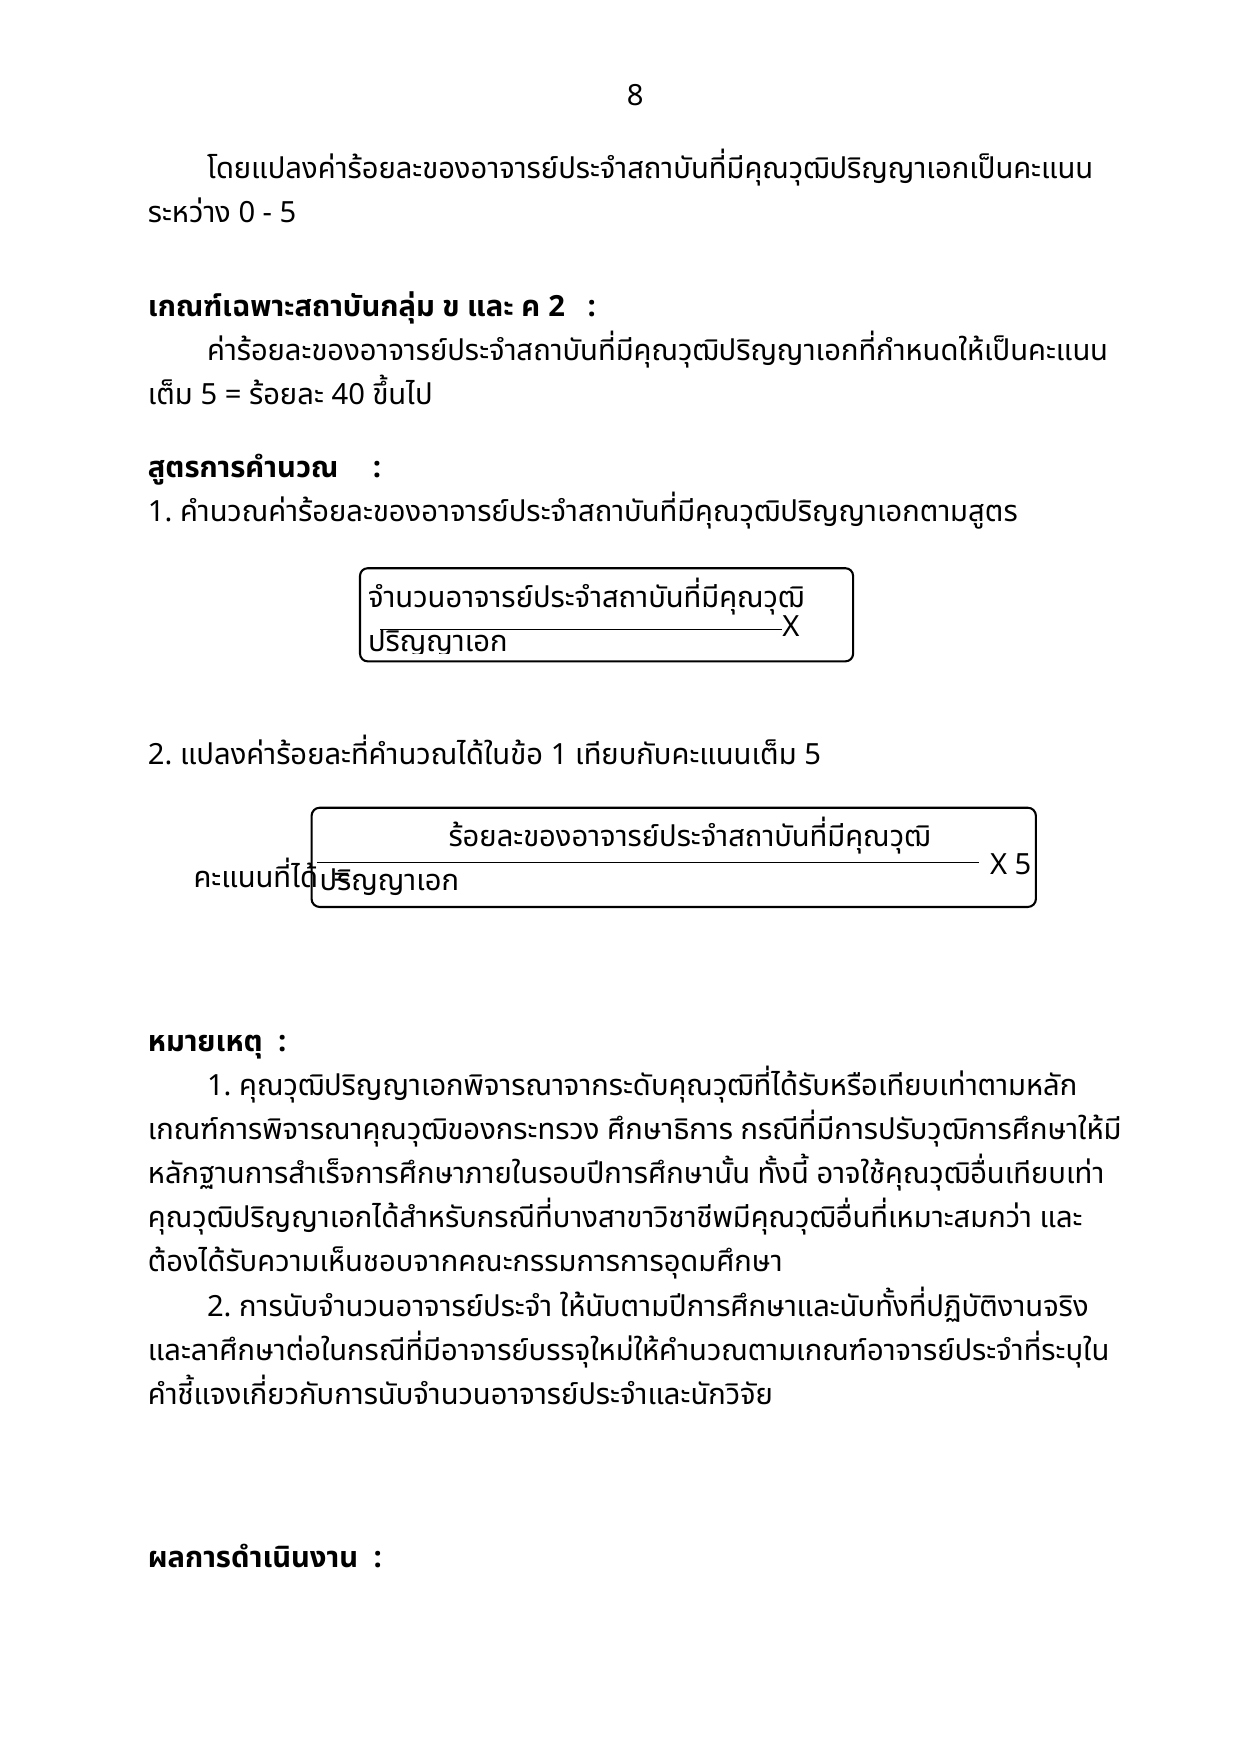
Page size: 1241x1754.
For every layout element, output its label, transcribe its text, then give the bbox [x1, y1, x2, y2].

text 2. แปลงค่าร้อยละที่คำนวณได้ในข้อ 1 เทียบกับคะแนนเต็ม 5 [148, 733, 1122, 777]
text สูตรการคำนวณ : [148, 446, 1122, 490]
text ผลการดำเนินงาน : [148, 1536, 1122, 1626]
text 1. คำนวณค่าร้อยละของอาจารย์ประจำสถาบันที่มีคุณวุฒิปริญญาเอกตามสูตร [148, 490, 1122, 534]
text เกณฑ์เฉพาะสถาบันกลุ่ม ข และ ค 2 : [148, 285, 1120, 329]
text หมายเหตุ : [148, 1020, 1122, 1064]
text ค่าร้อยละของอาจารย์ประจำสถาบันที่มีคุณวุฒิปริญญาเอกที่กำหนดให้เป็นคะแนนเต็ม 5 = ร้อยละ 40 ขึ้นไป [148, 329, 1120, 418]
text 1. คุณวุฒิปริญญาเอกพิจารณาจากระดับคุณวุฒิที่ได้รับหรือเทียบเท่าตามหลักเกณฑ์การพิจารณาคุณวุฒิของกระทรวง ศึกษาธิการ กรณีที่มีการปรับวุฒิการศึกษาให้มีหลักฐานการสำเร็จการศึกษาภายในรอบปีการศึกษานั้น ทั้งนี้ อาจใช้คุณวุฒิอื่นเทียบเท่าคุณวุฒิปริญญาเอกได้สำหรับกรณีที่บางสาขาวิชาชีพมีคุณวุฒิอื่นที่เหมาะสมกว่า และต้องได้รับความเห็นชอบจากคณะกรรมการการอุดมศึกษา [148, 1064, 1122, 1285]
text คะแนนที่ได้ = [148, 817, 1122, 901]
text โดยแปลงค่าร้อยละของอาจารย์ประจำสถาบันที่มีคุณวุฒิปริญญาเอกเป็นคะแนนระหว่าง 0 - 5 [148, 148, 1122, 236]
text 2. การนับจำนวนอาจารย์ประจำ ให้นับตามปีการศึกษาและนับทั้งที่ปฏิบัติงานจริงและลาศึกษาต่อในกรณีที่มีอาจารย์บรรจุใหม่ให้คำนวณตามเกณฑ์อาจารย์ประจำที่ระบุในคำชี้แจงเกี่ยวกับการนับจำนวนอาจารย์ประจำและนักวิจัย [148, 1285, 1122, 1417]
